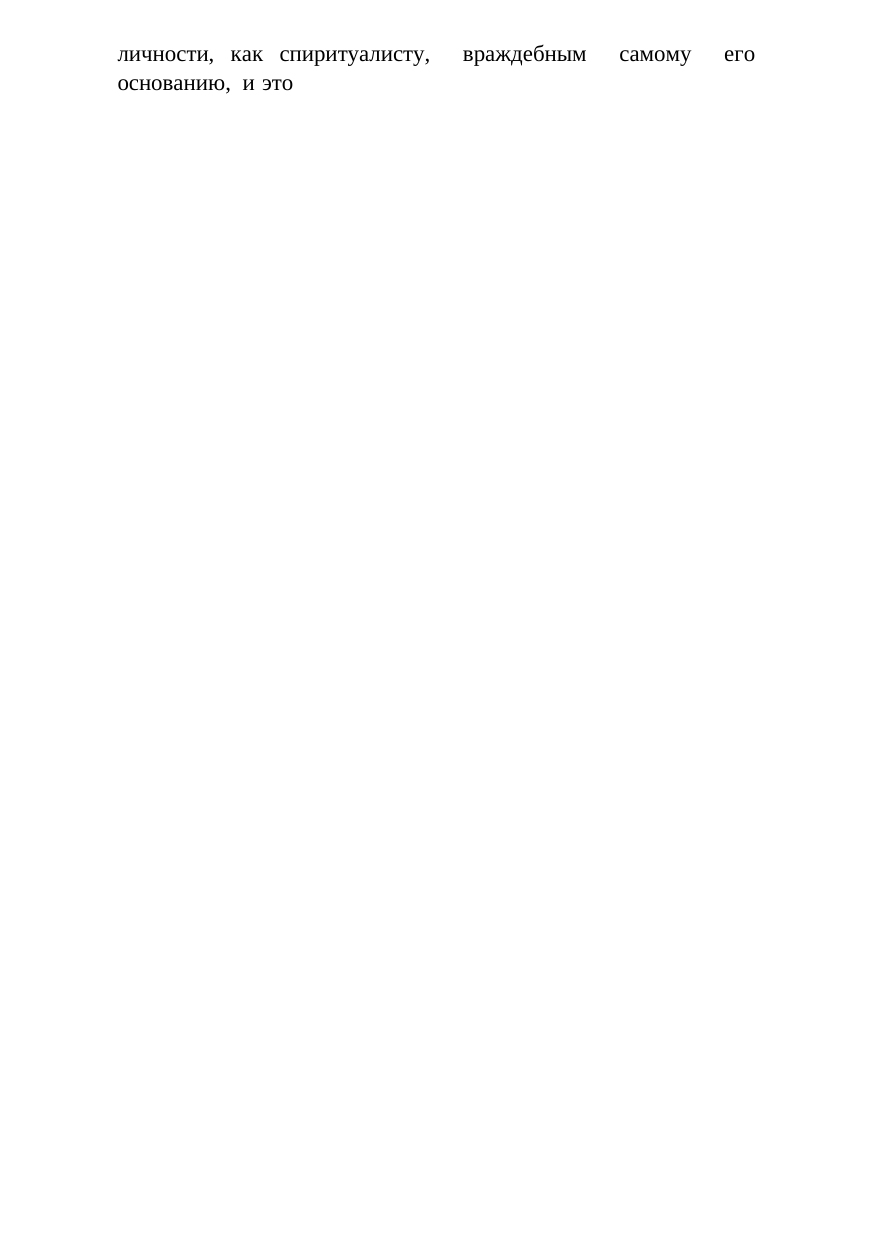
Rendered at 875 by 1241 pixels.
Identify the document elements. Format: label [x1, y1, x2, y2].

text [117, 39, 756, 95]
